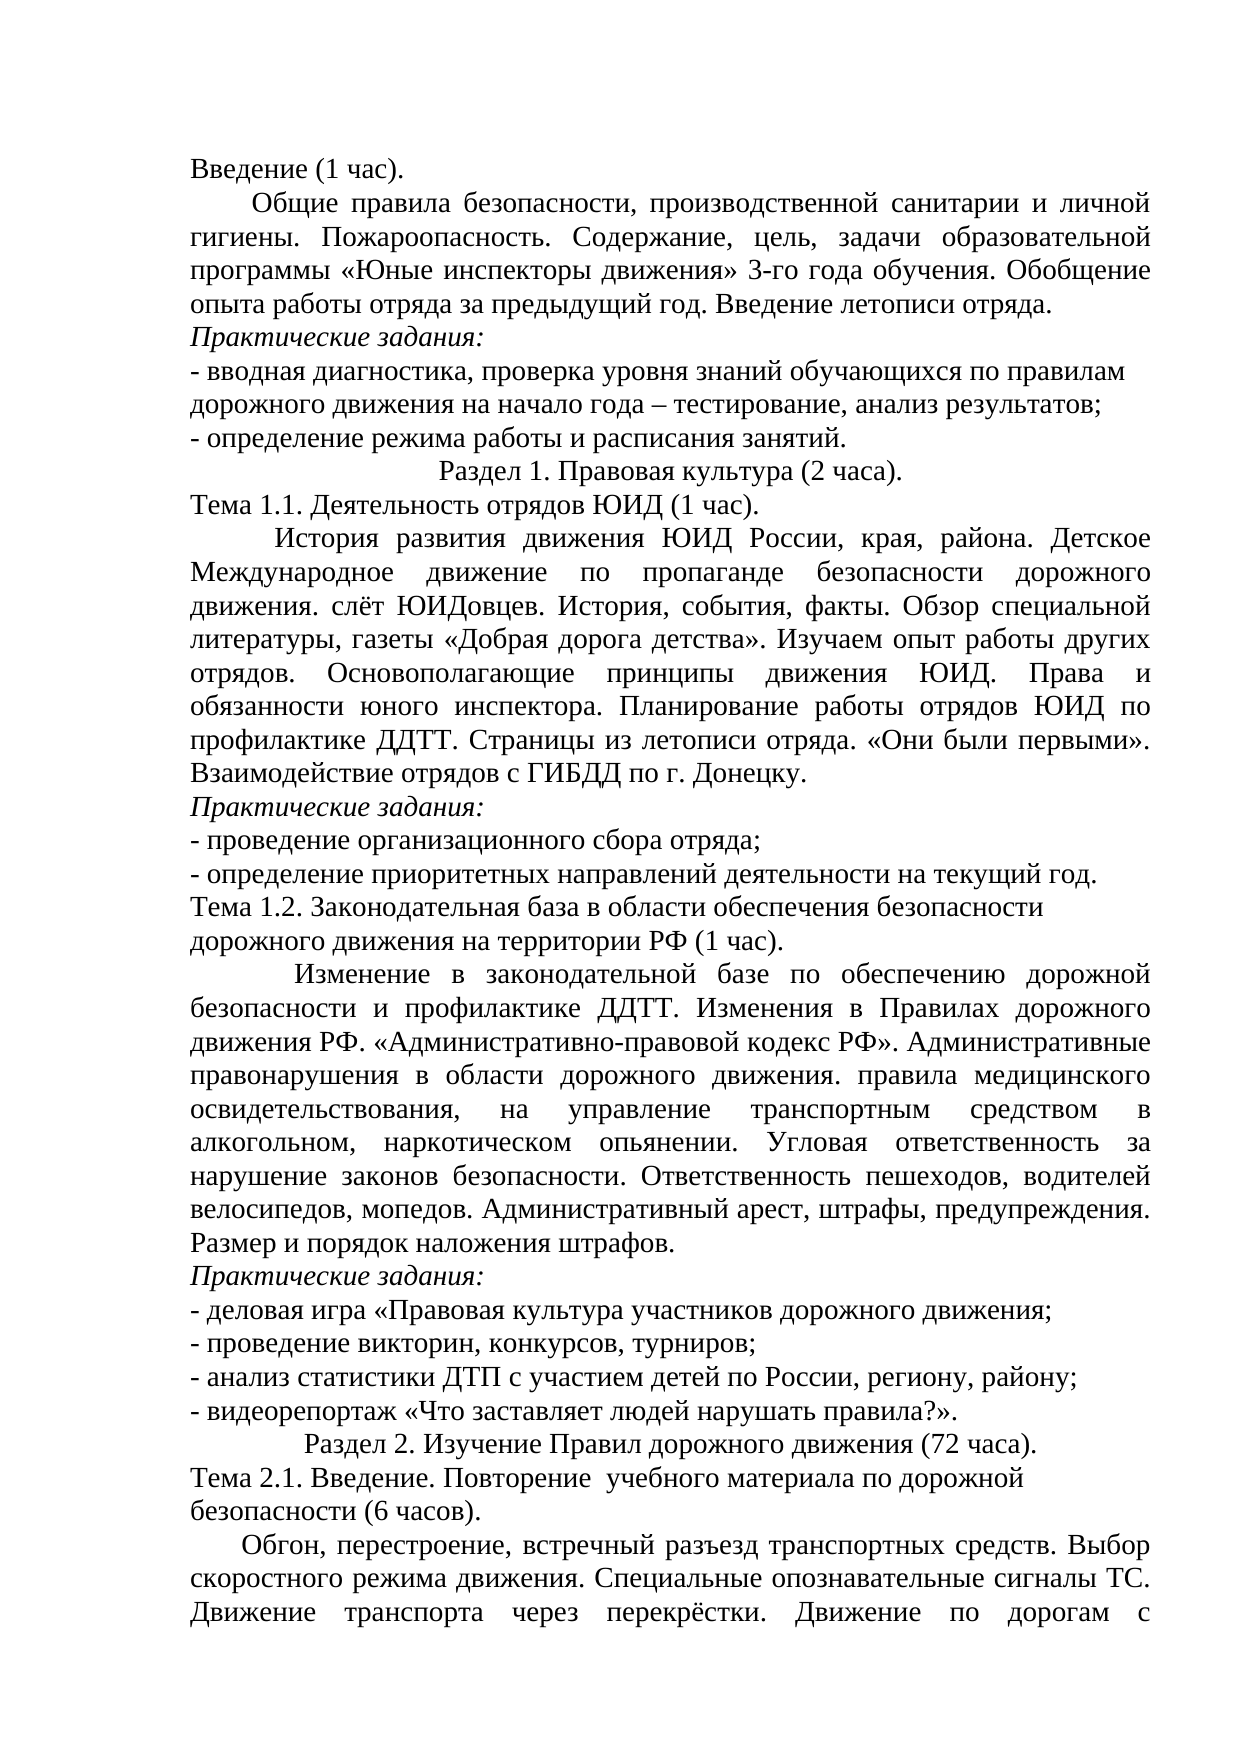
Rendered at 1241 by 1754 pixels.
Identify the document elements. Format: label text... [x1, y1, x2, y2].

text Тема 1.2. Законодательная база в области обеспечения безопасности дорожного движения на территории РФ (1 час). [190, 889, 1152, 957]
text Раздел 2. Изучение Правил дорожного движения (72 часа). [190, 1426, 1152, 1460]
text Практические задания: - деловая игра «Правовая культура участников дорожного движения; - проведение викторин, конкурсов, турниров; - анализ статистики ДТП с участием детей по России, региону, району; - видеорепортаж «Что заставляет людей нарушать правила?». [190, 1258, 1152, 1426]
text Практические задания: - проведение организационного сбора отряда; - определение приоритетных направлений деятельности на текущий год. [190, 789, 1152, 889]
text Практические задания: - вводная диагностика, проверка уровня знаний обучающихся по правилам дорожного движения на начало года – тестирование, анализ результатов; - определение режима работы и расписания занятий. [190, 319, 1152, 453]
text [190, 1527, 1152, 1627]
text Изменение в законодательной базе по обеспечению дорожной безопасности и профилактике ДДТТ. Изменения в Правилах дорожного движения РФ. «Административно-правовой кодекс РФ». Административные правонарушения в области дорожного движения. правила медицинского освидетельствования, на управление транспортным средством в алкогольном, наркотическом опьянении. Угловая ответственность за нарушение законов безопасности. Ответственность пешеходов, водителей велосипедов, мопедов. Административный арест, штрафы, предупреждения. Размер и порядок наложения штрафов. [190, 957, 1152, 1258]
text Общие правила безопасности, производственной санитарии и личной гигиены. Пожароопасность. Содержание, цель, задачи образовательной программы «Юные инспекторы движения» 3-го года обучения. Обобщение опыта работы отряда за предыдущий год. Введение летописи отряда. [190, 185, 1152, 319]
text Тема 2.1. Введение. Повторение учебного материала по дорожной безопасности (6 часов). [190, 1460, 1152, 1527]
text История развития движения ЮИД России, края, района. Детское Международное движение по пропаганде безопасности дорожного движения. слёт ЮИДовцев. История, события, факты. Обзор специальной литературы, газеты «Добрая дорога детства». Изучаем опыт работы других отрядов. Основополагающие принципы движения ЮИД. Права и обязанности юного инспектора. Планирование работы отрядов ЮИД по профилактике ДДТТ. Страницы из летописи отряда. «Они были первыми». Взаимодействие отрядов с ГИБДД по г. Донецку. [190, 521, 1152, 789]
text Раздел 1. Правовая культура (2 часа). [190, 453, 1152, 487]
text Тема 1.1. Деятельность отрядов ЮИД (1 час). [190, 487, 1152, 521]
text Введение (1 час). [190, 152, 1152, 185]
